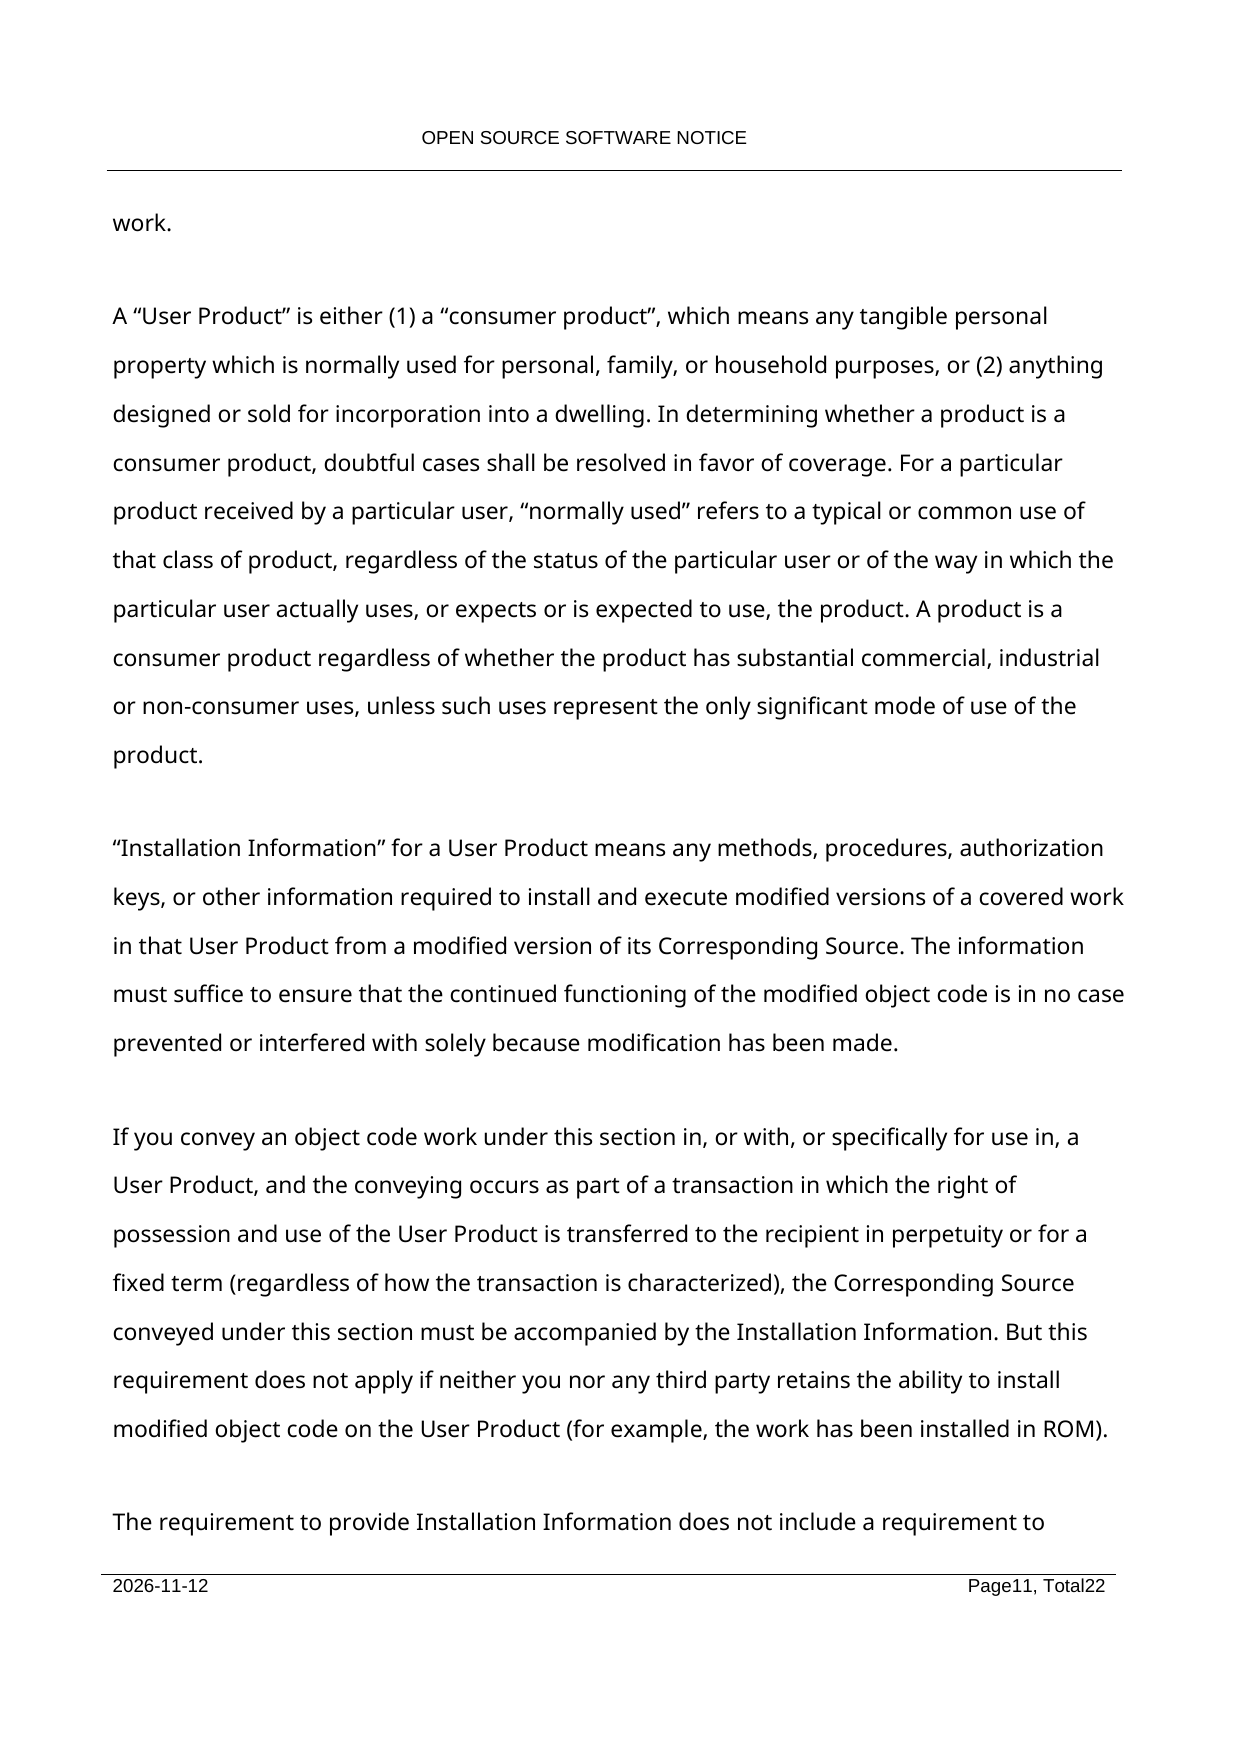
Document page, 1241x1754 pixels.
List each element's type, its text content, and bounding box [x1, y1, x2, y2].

text If you convey an object code work under this section in, or with, or specifically for use in, a User Product, and the conveying occurs as part of a transaction in which the right of possession and use of the User Product is transferred to the recipient in perpetuity or for a fixed term (regardless of how the transaction is characterized), the Corresponding Source conveyed under this section must be accompanied by the Installation Information. But this requirement does not apply if neither you nor any third party retains the ability to install modified object code on the User Product (for example, the work has been installed in ROM). [112, 1120, 1128, 1445]
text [112, 206, 1128, 239]
text “Installation Information” for a User Product means any methods, procedures, authorization keys, or other information required to install and execute modified versions of a covered work in that User Product from a modified version of its Corresponding Source. The information must suffice to ensure that the continued functioning of the modified object code is in no case prevented or interfered with solely because modification has been made. [112, 832, 1128, 1059]
text A “User Product” is either (1) a “consumer product”, which means any tangible personal property which is normally used for personal, family, or household purposes, or (2) anything designed or sold for incorporation into a dwelling. In determining whether a product is a consumer product, doubtful cases shall be resolved in favor of coverage. For a particular product received by a particular user, “normally used” refers to a typical or common use of that class of product, regardless of the status of the particular user or of the way in which the particular user actually uses, or expects or is expected to use, the product. A product is a consumer product regardless of whether the product has substantial commercial, industrial or non-consumer uses, unless such uses represent the only significant mode of use of the product. [112, 299, 1128, 771]
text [112, 1506, 1128, 1538]
